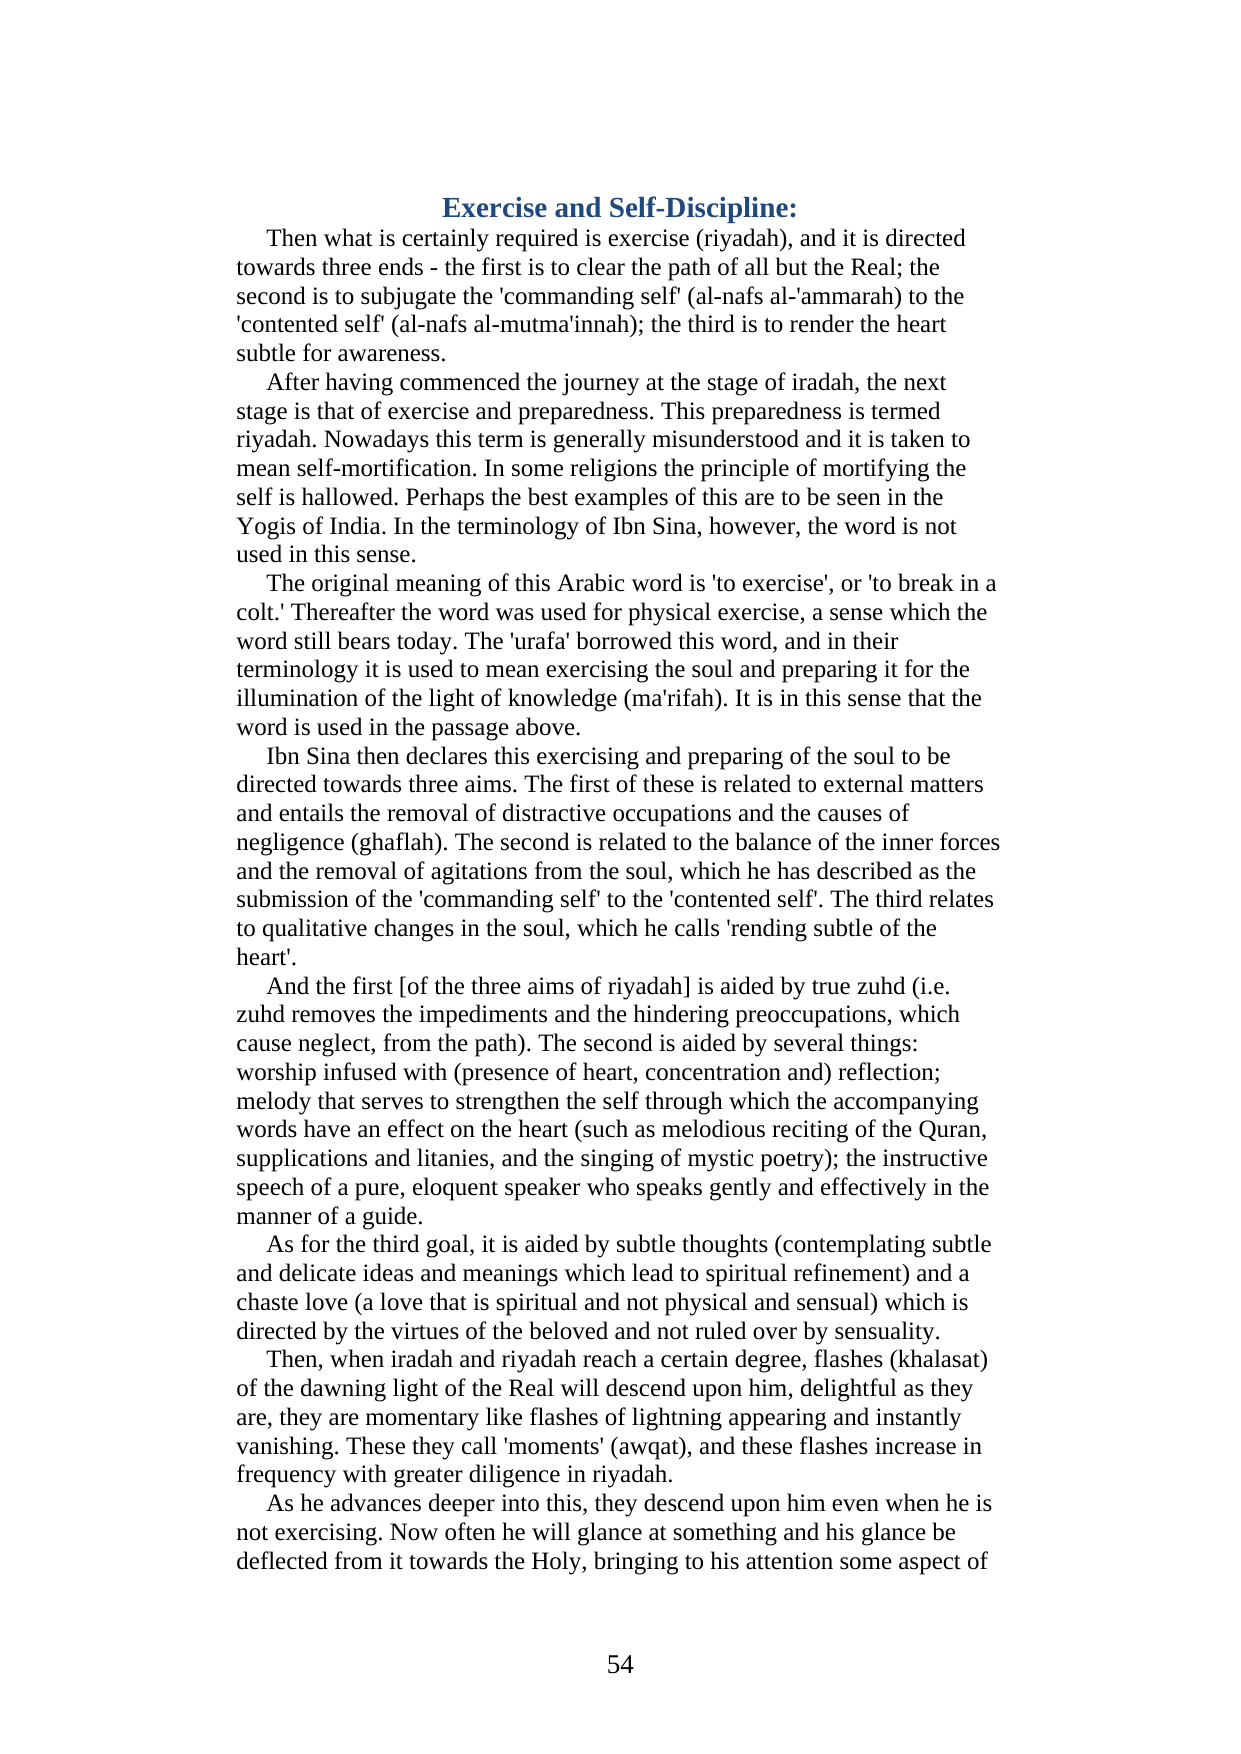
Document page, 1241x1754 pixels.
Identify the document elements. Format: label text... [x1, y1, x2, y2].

text Then, when iradah and riyadah reach a certain degree, flashes (khalasat) of the dawning light of the Real will descend upon him, delightful as they are, they are momentary like flashes of lightning appearing and instantly vanishing. These they call 'moments' (awqat), and these flashes increase in frequency with greater diligence in riyadah. [236, 1344, 1004, 1488]
text As for the third goal, it is aided by subtle thoughts (contemplating subtle and delicate ideas and meanings which lead to spiritual refinement) and a chaste love (a love that is spiritual and not physical and sensual) which is directed by the virtues of the beloved and not ruled over by sensuality. [236, 1229, 1004, 1344]
text After having commenced the journey at the stage of iradah, the next stage is that of exercise and preparedness. This preparedness is termed riyadah. Nowadays this term is generally misunderstood and it is taken to mean self-mortification. In some religions the principle of mortifying the self is hallowed. Perhaps the best examples of this are to be seen in the Yogis of India. In the terminology of Ibn Sina, however, the word is not used in this sense. [236, 367, 1004, 568]
text The original meaning of this Arabic word is 'to exercise', or 'to break in a colt.' Thereafter the word was used for physical exercise, a sense which the word still bears today. The 'urafa' borrowed this word, and in their terminology it is used to mean exercising the soul and preparing it for the illumination of the light of knowledge (ma'rifah). It is in this sense that the word is used in the passage above. [236, 568, 1004, 741]
text Ibn Sina then declares this exercising and preparing of the soul to be directed towards three aims. The first of these is related to external matters and entails the removal of distractive occupations and the causes of negligence (ghaflah). The second is related to the balance of the inner forces and the removal of agitations from the soul, which he has described as the submission of the 'commanding self' to the 'contented self'. The third relates to qualitative changes in the soul, which he calls 'rending subtle of the heart'. [236, 741, 1004, 971]
subtitle Exercise and Self-Discipline: [236, 190, 1004, 223]
text Then what is certainly required is exercise (riyadah), and it is directed towards three ends - the first is to clear the path of all but the Real; the second is to subjugate the 'commanding self' (al-nafs al-'ammarah) to the 'contented self' (al-nafs al-mutma'innah); the third is to render the heart subtle for awareness. [236, 223, 1004, 367]
text And the first [of the three aims of riyadah] is aided by true zuhd (i.e. zuhd removes the impediments and the hindering preoccupations, which cause neglect, from the path). The second is aided by several things: worship infused with (presence of heart, concentration and) reflection; melody that serves to strengthen the self through which the accompanying words have an effect on the heart (such as melodious reciting of the Quran, supplications and litanies, and the singing of mystic poetry); the instructive speech of a pure, eloquent speaker who speaks gently and effectively in the manner of a guide. [236, 971, 1004, 1229]
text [236, 1488, 1004, 1574]
